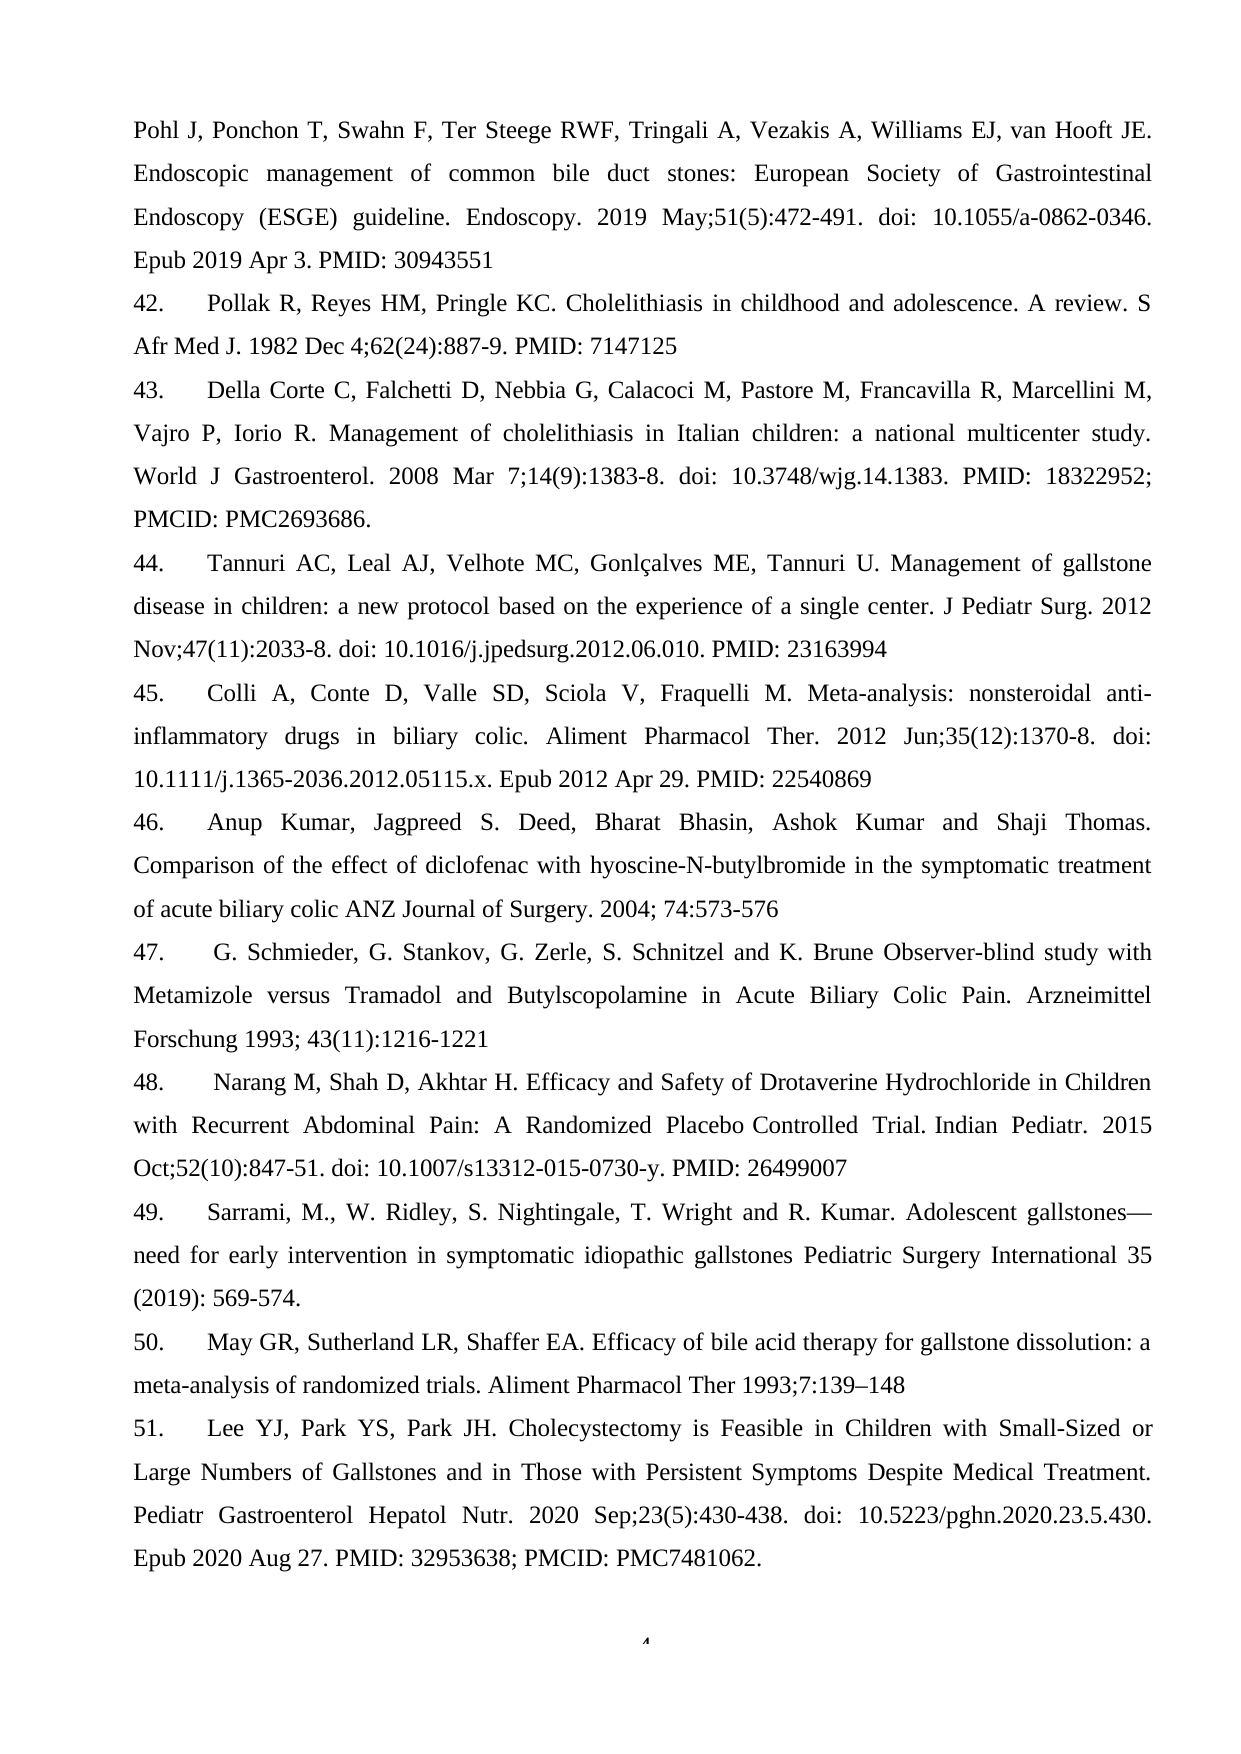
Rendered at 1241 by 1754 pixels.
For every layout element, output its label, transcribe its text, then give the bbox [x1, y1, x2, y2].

list Tannuri AC, Leal AJ, Velhote MC, Gonlçalves ME, Tannuri U. Management of gallstone disease in children: a new protocol based on the experience of a single center. J Pediatr Surg. 2012 Nov;47(11):2033-8. doi: 10.1016/j.jpedsurg.2012.06.010. PMID: 23163994 [133, 548, 1152, 663]
list Narang M, Shah D, Akhtar H. Efficacy and Safety of Drotaverine Hydrochloride in Children with Recurrent Abdominal Pain: A Randomized Placebo Controlled Trial. Indian Pediatr. 2015 Oct;52(10):847-51. doi: 10.1007/s13312-015-0730-y. PMID: 26499007 [133, 1067, 1152, 1182]
list Lee YJ, Park YS, Park JH. Cholecystectomy is Feasible in Children with Small-Sized or Large Numbers of Gallstones and in Those with Persistent Symptoms Despite Medical Treatment. Pediatr Gastroenterol Hepatol Nutr. 2020 Sep;23(5):430-438. doi: 10.5223/pghn.2020.23.5.430. Epub 2020 Aug 27. PMID: 32953638; PMCID: PMC7481062. [133, 1413, 1152, 1572]
list May GR, Sutherland LR, Shaffer EA. Efficacy of bile acid therapy for gallstone dissolution: a meta-analysis of randomized trials. Aliment Pharmacol Ther 1993;7:139–148 [133, 1327, 1152, 1399]
list Colli A, Conte D, Valle SD, Sciola V, Fraquelli M. Meta-analysis: nonsteroidal anti- inflammatory drugs in biliary colic. Aliment Pharmacol Ther. 2012 Jun;35(12):1370-8. doi: 10.1111/j.1365-2036.2012.05115.x. Epub 2012 Apr 29. PMID: 22540869 [133, 678, 1152, 793]
list Sarrami, M., W. Ridley, S. Nightingale, T. Wright and R. Kumar. Adolescent gallstones— need for early intervention in symptomatic idiopathic gallstones Pediatric Surgery International 35 (2019): 569-574. [133, 1197, 1152, 1312]
list Anup Kumar, Jagpreed S. Deed, Bharat Bhasin, Ashok Kumar and Shaji Thomas. Comparison of the effect of diclofenac with hyoscine-N-butylbromide in the symptomatic treatment of acute biliary colic ANZ Journal of Surgery. 2004; 74:573-576 [133, 807, 1152, 922]
text Pohl J, Ponchon T, Swahn F, Ter Steege RWF, Tringali A, Vezakis A, Williams EJ, van Hooft JE. Endoscopic management of common bile duct stones: European Society of Gastrointestinal Endoscopy (ESGE) guideline. Endoscopy. 2019 May;51(5):472-491. doi: 10.1055/a-0862-0346. Epub 2019 Apr 3. PMID: 30943551 [133, 115, 1152, 273]
list Pollak R, Reyes HM, Pringle KC. Cholelithiasis in childhood and adolescence. A review. S Afr Med J. 1982 Dec 4;62(24):887-9. PMID: 7147125 [133, 288, 1152, 360]
list G. Schmieder, G. Stankov, G. Zerle, S. Schnitzel and K. Brune Observer-blind study with Metamizole versus Tramadol and Butylscopolamine in Acute Biliary Colic Pain. Arzneimittel Forschung 1993; 43(11):1216-1221 [133, 937, 1152, 1052]
list Della Corte C, Falchetti D, Nebbia G, Calacoci M, Pastore M, Francavilla R, Marcellini M, Vajro P, Iorio R. Management of cholelithiasis in Italian children: a national multicenter study. World J Gastroenterol. 2008 Mar 7;14(9):1383-8. doi: 10.3748/wjg.14.1383. PMID: 18322952; PMCID: PMC2693686. [133, 375, 1152, 533]
